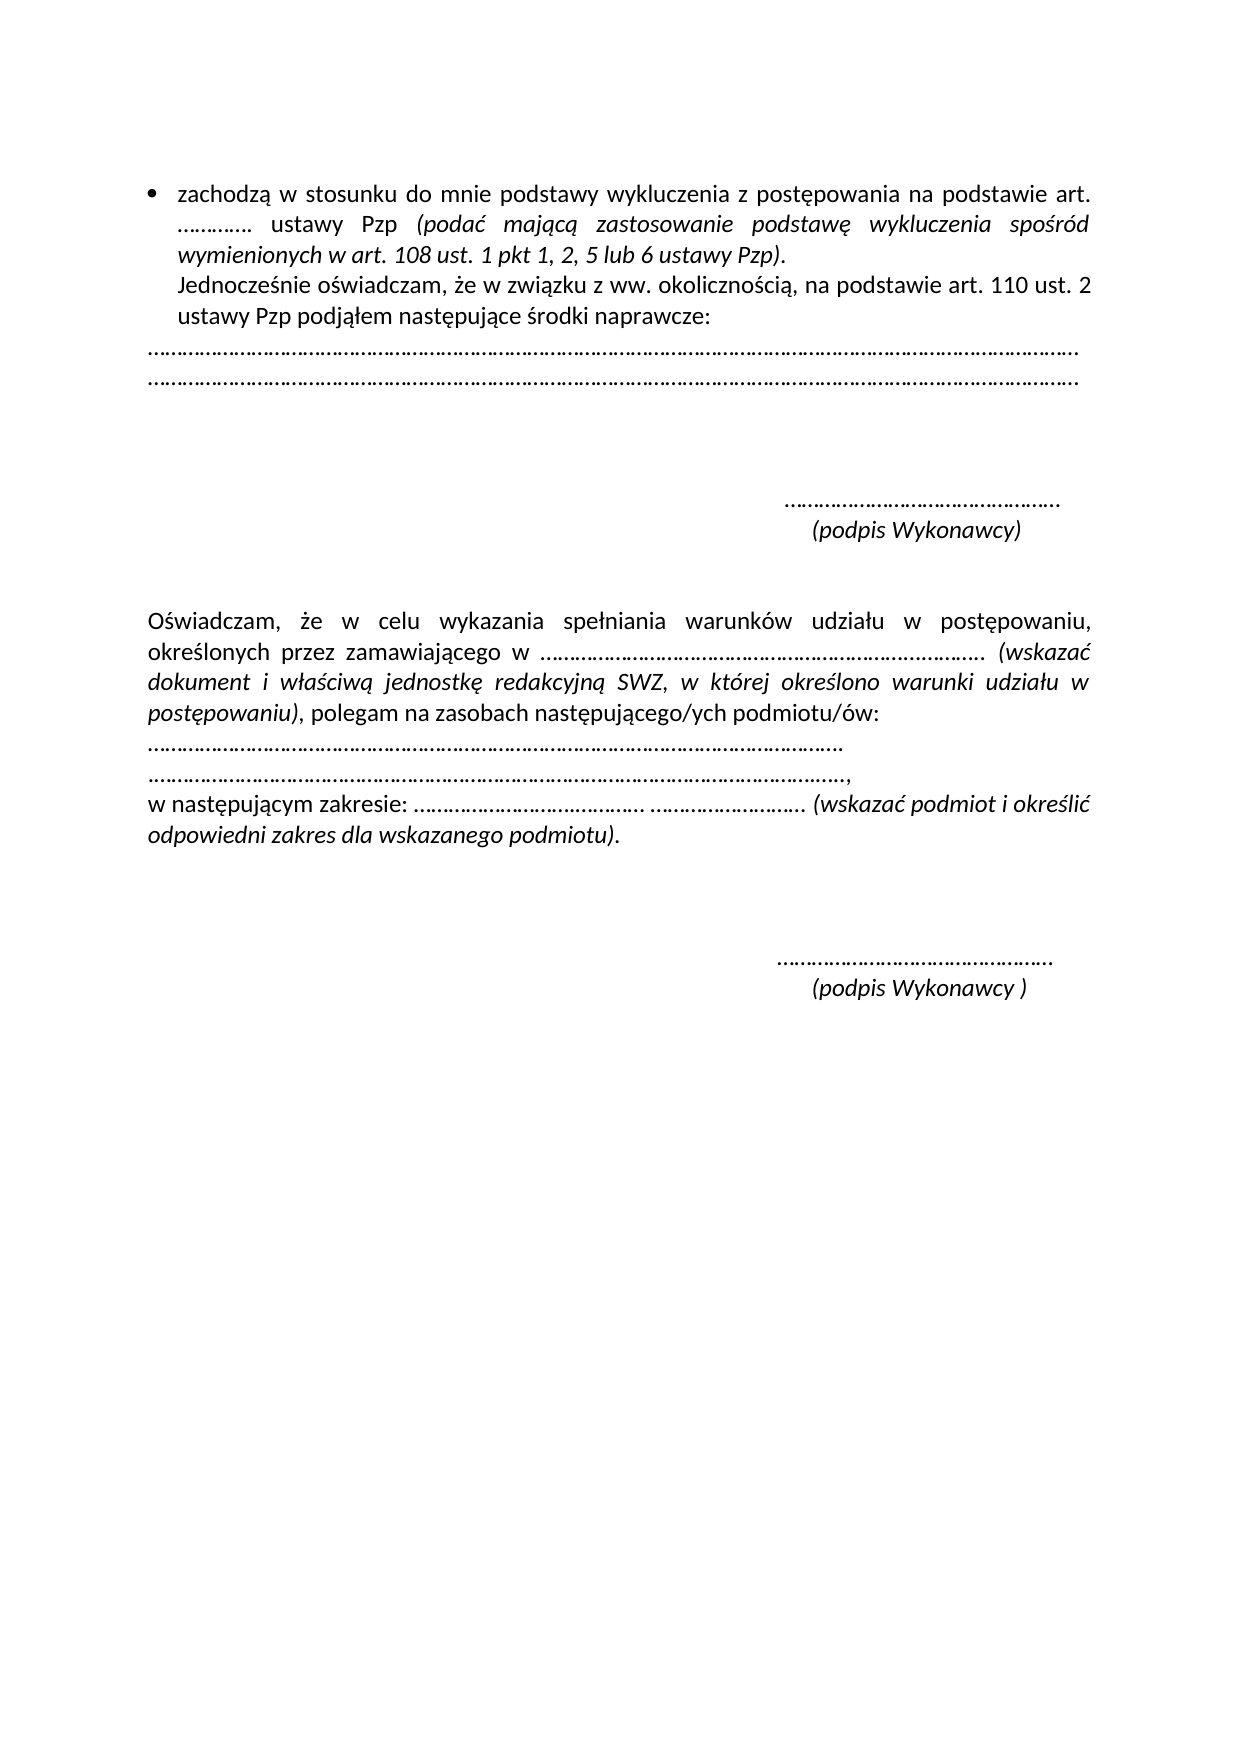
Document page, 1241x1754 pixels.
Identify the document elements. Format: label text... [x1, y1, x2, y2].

text .…………………………………………………………………………………………………….….., [148, 758, 1093, 788]
text …………………………………………………………………………………………………………. [148, 727, 1093, 758]
text ………………………………………… [148, 483, 1093, 514]
list zachodzą w stosunku do mnie podstawy wykluczenia z postępowania na podstawie art. …………. ustawy Pzp (podać mającą zastosowanie podstawę wykluczenia spośród wymienionych w art. 108 ust. 1 pkt 1, 2, 5 lub 6 ustawy Pzp). [148, 178, 1093, 270]
text Jednocześnie oświadczam, że w związku z ww. okolicznością, na podstawie art. 110 ust. 2 ustawy Pzp podjąłem następujące środki naprawcze: [177, 270, 1093, 331]
text ………………………………………… [148, 941, 1093, 972]
text w następującym zakresie: ……………………….………… ……………………… (wskazać podmiot i określić odpowiedni zakres dla wskazanego podmiotu). [148, 788, 1093, 849]
text Oświadczam, że w celu wykazania spełniania warunków udziału w postępowaniu, określonych przez zamawiającego w ………………………………………………………...……….. (wskazać dokument i właściwą jednostkę redakcyjną SWZ, w której określono warunki udziału w postępowaniu), polegam na zasobach następującego/ych podmiotu/ów: [148, 605, 1093, 727]
text ……………………………………………………………………………………………………………………………………………………………………………………………………………………………………………………………………………………………… [148, 331, 1093, 392]
text (podpis Wykonawcy) [148, 514, 1093, 544]
text (podpis Wykonawcy ) [738, 972, 1093, 1002]
